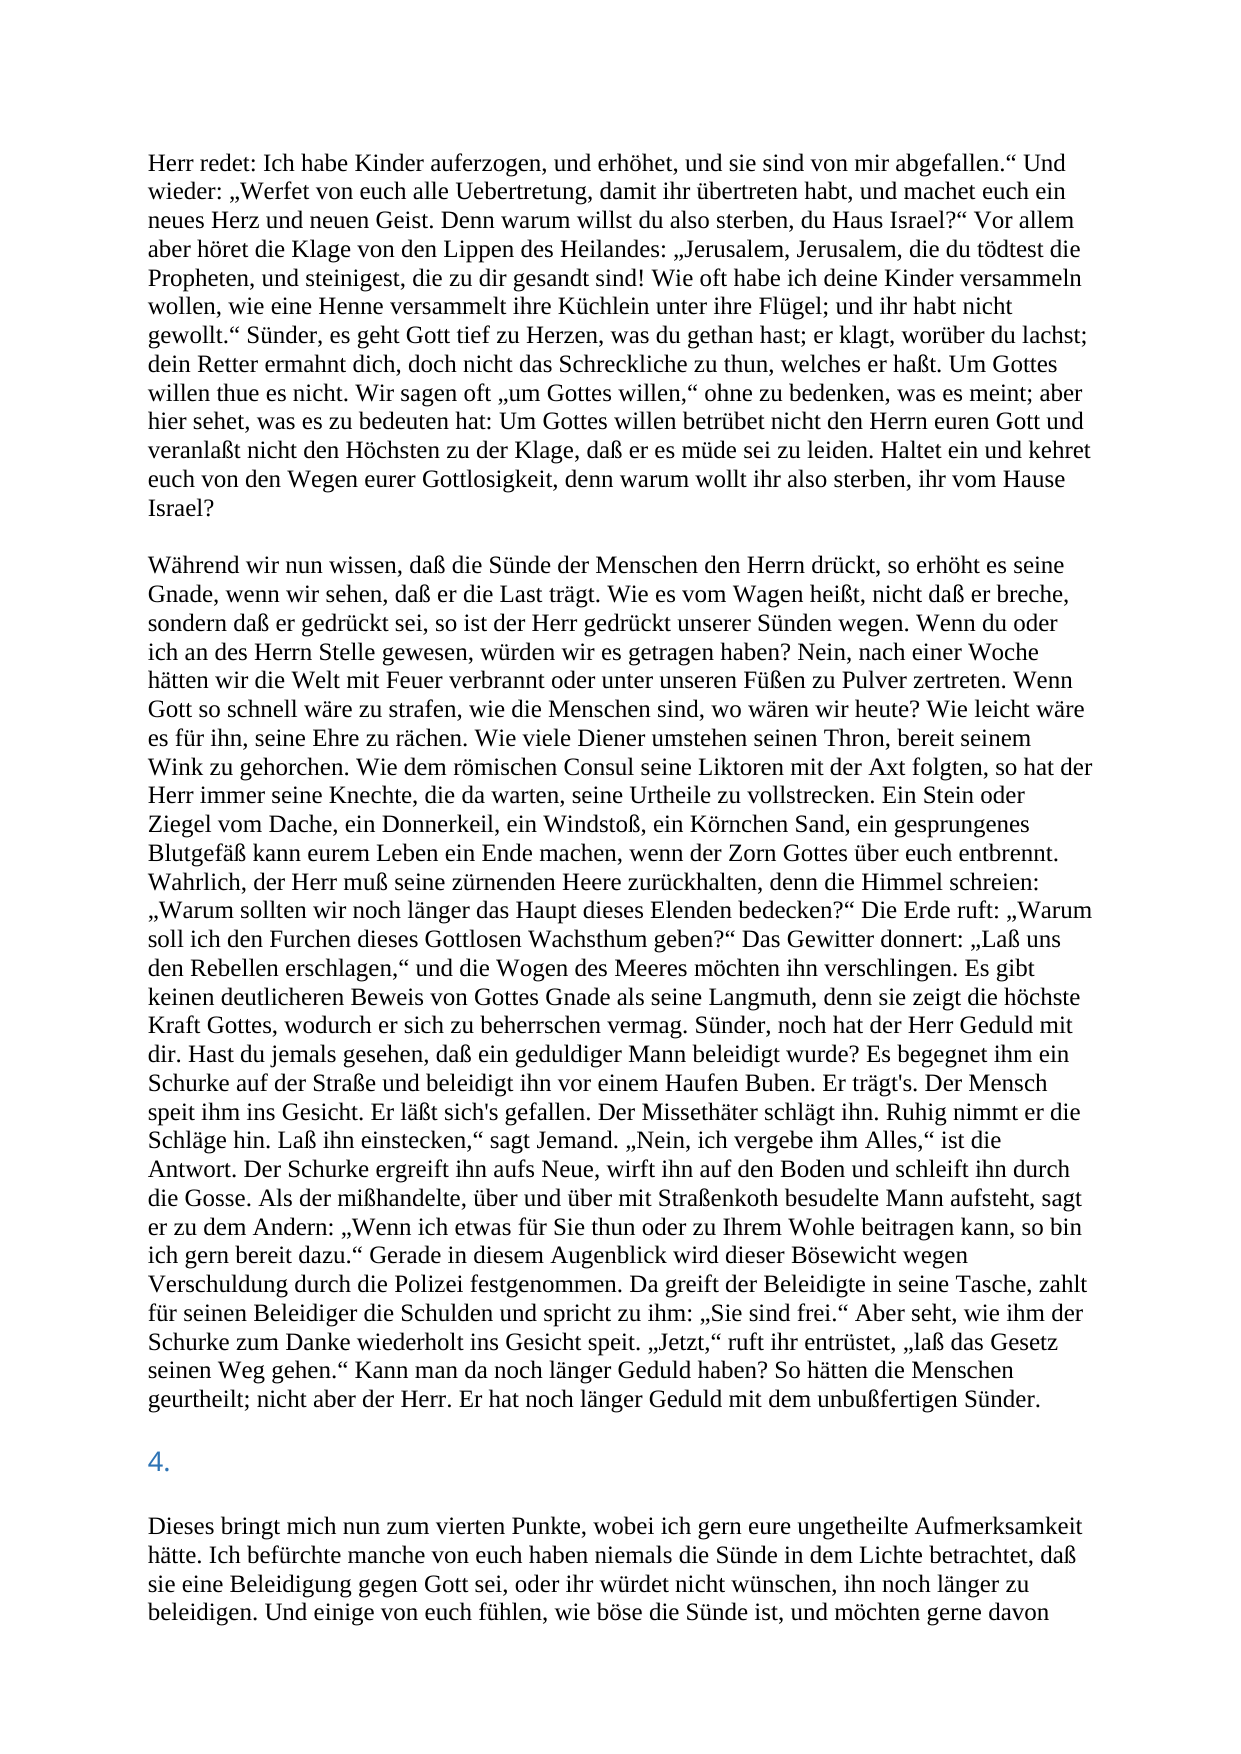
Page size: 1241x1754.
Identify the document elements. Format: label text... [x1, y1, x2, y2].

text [148, 1511, 1093, 1626]
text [148, 148, 1093, 521]
text Während wir nun wissen, daß die Sünde der Menschen den Herrn drückt, so erhöht es seine Gnade, wenn wir sehen, daß er die Last trägt. Wie es vom Wagen heißt, nicht daß er breche, sondern daß er gedrückt sei, so ist der Herr gedrückt unserer Sünden wegen. Wenn du oder ich an des Herrn Stelle gewesen, würden wir es getragen haben? Nein, nach einer Woche hätten wir die Welt mit Feuer verbrannt oder unter unseren Füßen zu Pulver zertreten. Wenn Gott so schnell wäre zu strafen, wie die Menschen sind, wo wären wir heute? Wie leicht wäre es für ihn, seine Ehre zu rächen. Wie viele Diener umstehen seinen Thron, bereit seinem Wink zu gehorchen. Wie dem römischen Consul seine Liktoren mit der Axt folgten, so hat der Herr immer seine Knechte, die da warten, seine Urtheile zu vollstrecken. Ein Stein oder Ziegel vom Dache, ein Donnerkeil, ein Windstoß, ein Körnchen Sand, ein gesprungenes Blutgefäß kann eurem Leben ein Ende machen, wenn der Zorn Gottes über euch entbrennt. Wahrlich, der Herr muß seine zürnenden Heere zurückhalten, denn die Himmel schreien: „Warum sollten wir noch länger das Haupt dieses Elenden bedecken?“ Die Erde ruft: „Warum soll ich den Furchen dieses Gottlosen Wachsthum geben?“ Das Gewitter donnert: „Laß uns den Rebellen erschlagen,“ und die Wogen des Meeres möchten ihn verschlingen. Es gibt keinen deutlicheren Beweis von Gottes Gnade als seine Langmuth, denn sie zeigt die höchste Kraft Gottes, wodurch er sich zu beherrschen vermag. Sünder, noch hat der Herr Geduld mit dir. Hast du jemals gesehen, daß ein geduldiger Mann beleidigt wurde? Es begegnet ihm ein Schurke auf der Straße und beleidigt ihn vor einem Haufen Buben. Er trägt's. Der Mensch speit ihm ins Gesicht. Er läßt sich's gefallen. Der Missethäter schlägt ihn. Ruhig nimmt er die Schläge hin. Laß ihn einstecken,“ sagt Jemand. „Nein, ich vergebe ihm Alles,“ ist die Antwort. Der Schurke ergreift ihn aufs Neue, wirft ihn auf den Boden und schleift ihn durch die Gosse. Als der mißhandelte, über und über mit Straßenkoth besudelte Mann aufsteht, sagt er zu dem Andern: „Wenn ich etwas für Sie thun oder zu Ihrem Wohle beitragen kann, so bin ich gern bereit dazu.“ Gerade in diesem Augenblick wird dieser Bösewicht wegen Verschuldung durch die Polizei festgenommen. Da greift der Beleidigte in seine Tasche, zahlt für seinen Beleidiger die Schulden und spricht zu ihm: „Sie sind frei.“ Aber seht, wie ihm der Schurke zum Danke wiederholt ins Gesicht speit. „Jetzt,“ ruft ihr entrüstet, „laß das Gesetz seinen Weg gehen.“ Kann man da noch länger Geduld haben? So hätten die Menschen geurtheilt; nicht aber der Herr. Er hat noch länger Geduld mit dem unbußfertigen Sünder. [148, 551, 1093, 1413]
subtitle 4. [148, 1442, 1093, 1479]
